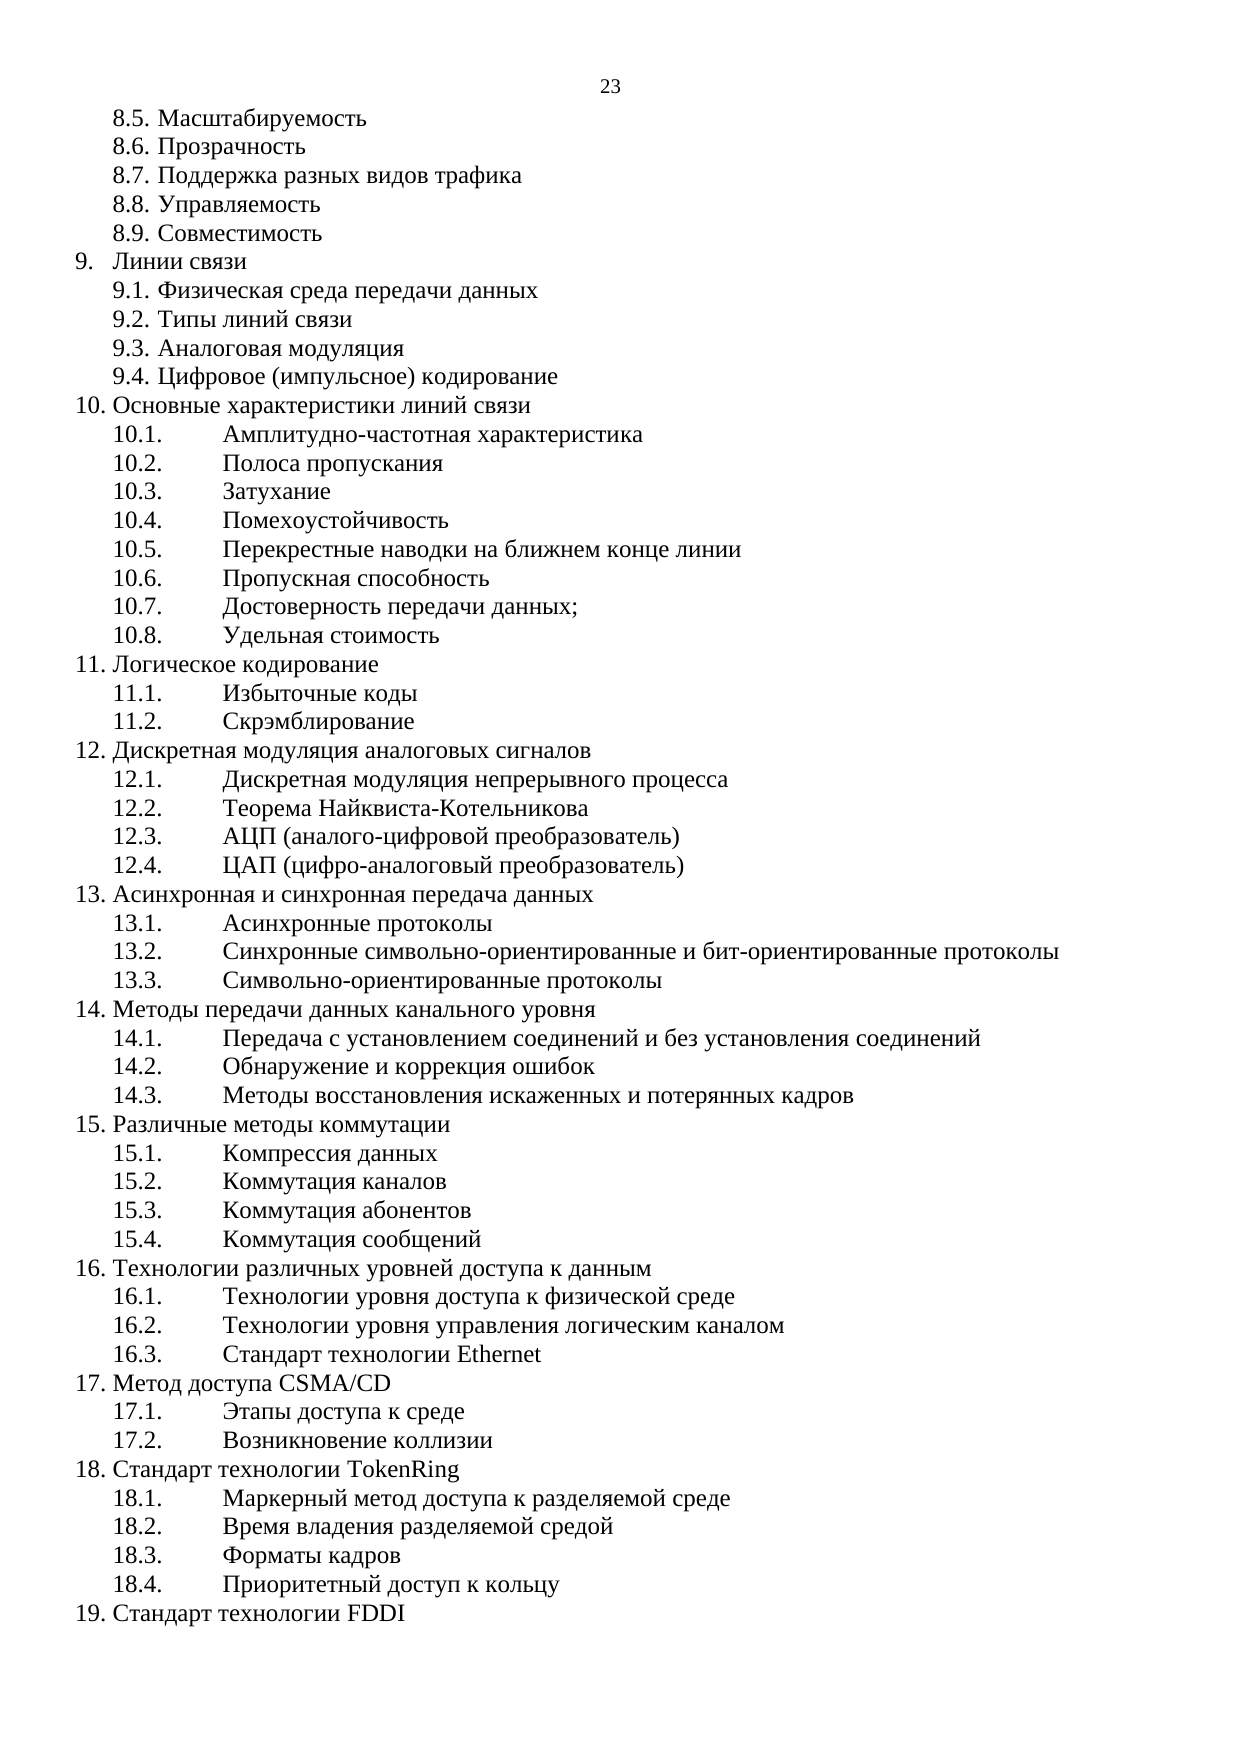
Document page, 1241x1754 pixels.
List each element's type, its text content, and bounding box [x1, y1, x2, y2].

list Управляемость [112, 189, 1146, 218]
list Дискретная модуляция непрерывного процесса [112, 764, 1146, 793]
list Физическая среда передачи данных [112, 275, 1146, 304]
list Совместимость [112, 218, 1146, 246]
list Символьно-ориентированные протоколы [112, 965, 1146, 994]
list Затухание [112, 476, 1146, 505]
list Передача с установлением соединений и без установления соединений [112, 1023, 1146, 1051]
list Амплитудно-частотная характеристика [112, 419, 1146, 448]
list Типы линий связи [112, 304, 1146, 333]
list ЦАП (цифро-аналоговый преобразователь) [112, 850, 1146, 879]
list Обнаружение и коррекция ошибок [112, 1051, 1146, 1080]
list Линии связи [75, 246, 1146, 275]
list Логическое кодирование [75, 649, 1146, 678]
list Коммутация сообщений [112, 1224, 1146, 1253]
list Технологии уровня доступа к физической среде [112, 1281, 1146, 1310]
list Компрессия данных [112, 1138, 1146, 1166]
list Форматы кадров [112, 1540, 1146, 1569]
list Приоритетный доступ к кольцу [112, 1569, 1146, 1598]
list Основные характеристики линий связи [75, 390, 1146, 419]
list Масштабируемость [112, 103, 1146, 131]
list Помехоустойчивость [112, 505, 1146, 534]
list Достоверность передачи данных; [112, 591, 1146, 620]
list Избыточные коды [112, 678, 1146, 706]
list Стандарт технологии FDDI [75, 1598, 1146, 1626]
list Время владения разделяемой средой [112, 1511, 1146, 1540]
list Полоса пропускания [112, 448, 1146, 476]
list Различные методы коммутации [75, 1109, 1146, 1138]
list Методы восстановления искаженных и потерянных кадров [112, 1080, 1146, 1109]
list Пропускная способность [112, 563, 1146, 591]
list Удельная стоимость [112, 620, 1146, 649]
list Дискретная модуляция аналоговых сигналов [75, 735, 1146, 764]
list Стандарт технологии TokenRing [75, 1454, 1146, 1483]
list Этапы доступа к среде [112, 1396, 1146, 1425]
list Перекрестные наводки на ближнем конце линии [112, 534, 1146, 563]
list Скрэмблирование [112, 706, 1146, 735]
list Возникновение коллизии [112, 1425, 1146, 1454]
list Коммутация абонентов [112, 1195, 1146, 1224]
list Синхронные символьно-ориентированные и бит-ориентированные протоколы [112, 936, 1146, 965]
list Метод доступа CSMA/CD [75, 1368, 1146, 1396]
list Маркерный метод доступа к разделяемой среде [112, 1483, 1146, 1511]
list Коммутация каналов [112, 1166, 1146, 1195]
list Поддержка разных видов трафика [112, 160, 1146, 189]
list Методы передачи данных канального уровня [75, 994, 1146, 1023]
list Стандарт технологии Ethernet [112, 1339, 1146, 1368]
list Аналоговая модуляция [112, 333, 1146, 361]
list Прозрачность [112, 131, 1146, 160]
list Технологии уровня управления логическим каналом [112, 1310, 1146, 1339]
list Асинхронные протоколы [112, 908, 1146, 936]
list Асинхронная и синхронная передача данных [75, 879, 1146, 908]
list Технологии различных уровней доступа к данным [75, 1253, 1146, 1281]
list АЦП (аналого-цифровой преобразователь) [112, 821, 1146, 850]
list Цифровое (импульсное) кодирование [112, 361, 1146, 390]
list Теорема Найквиста-Котельникова [112, 793, 1146, 821]
